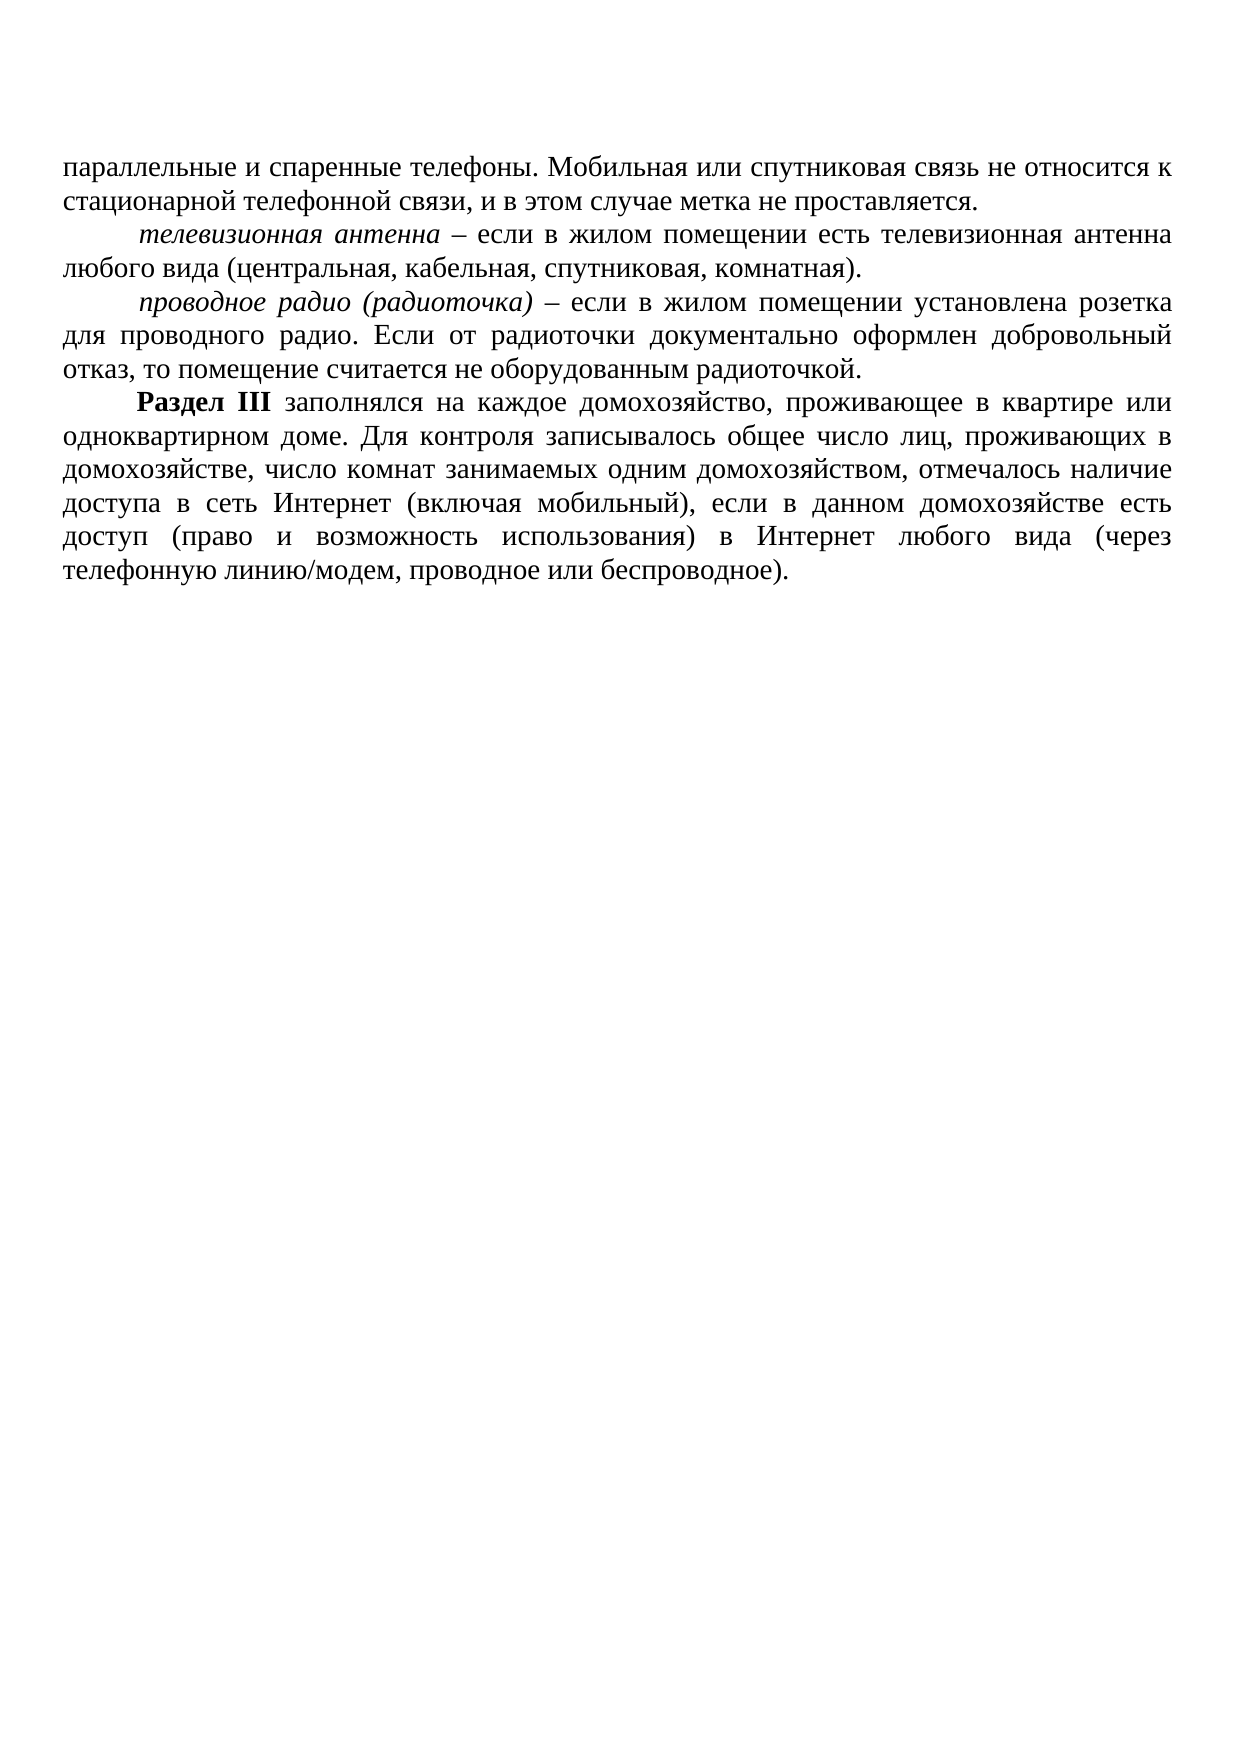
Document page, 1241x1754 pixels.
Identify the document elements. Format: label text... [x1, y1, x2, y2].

text Раздел III заполнялся на каждое домохозяйство, проживающее в квартире или одноквартирном доме. Для контроля записывалось общее число лиц, проживающих в домохозяйстве, число комнат занимаемых одним домохозяйством, отмечалось наличие доступа в сеть Интернет (включая мобильный), если в данном домохозяйстве есть доступ (право и возможность использования) в Интернет любого вида (через телефонную линию/модем, проводное или беспроводное). [63, 384, 1173, 586]
text телевизионная антенна – если в жилом помещении есть телевизионная антенна любого вида (центральная, кабельная, спутниковая, комнатная). [63, 217, 1173, 284]
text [63, 149, 1173, 217]
text проводное радио (радиоточка) – если в жилом помещении установлена розетка для проводного радио. Если от радиоточки документально оформлен добровольный отказ, то помещение считается не оборудованным радиоточкой. [63, 284, 1173, 384]
